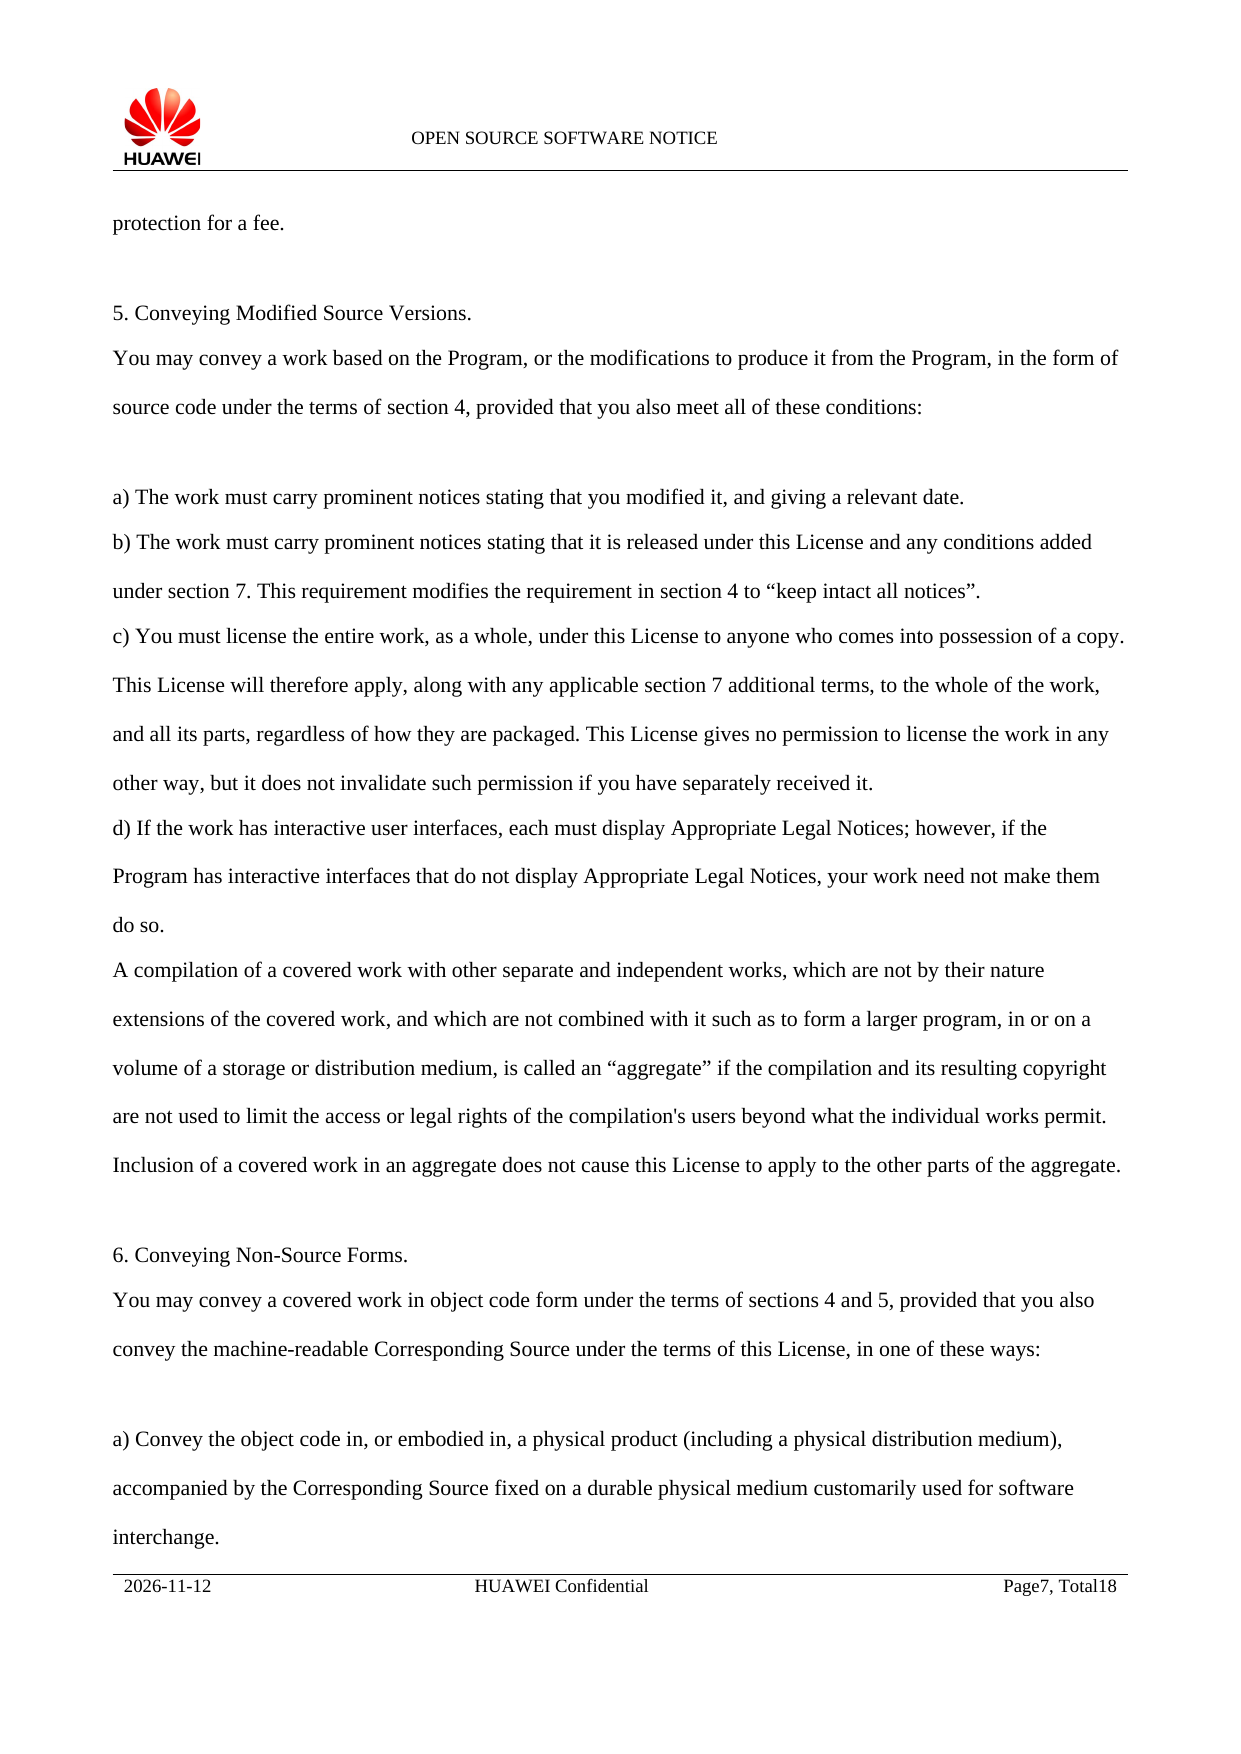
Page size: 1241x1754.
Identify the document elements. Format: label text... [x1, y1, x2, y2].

text c) You must license the entire work, as a whole, under this License to anyone who comes into possession of a copy. This License will therefore apply, along with any applicable section 7 additional terms, to the whole of the work, and all its parts, regardless of how they are packaged. This License gives no permission to license the work in any other way, but it does not invalidate such permission if you have separately received it. [112, 619, 1128, 798]
text A compilation of a covered work with other separate and independent works, which are not by their nature extensions of the covered work, and which are not combined with it such as to form a larger program, in or on a volume of a storage or distribution medium, is called an “aggregate” if the compilation and its resulting copyright are not used to limit the access or legal rights of the compilation's users beyond what the individual works permit. Inclusion of a covered work in an aggregate does not cause this License to apply to the other parts of the aggregate. [112, 953, 1128, 1181]
text b) The work must carry prominent notices stating that it is released under this License and any conditions added under section 7. This requirement modifies the requirement in section 4 to “keep intact all notices”. [112, 526, 1128, 607]
text d) If the work has interactive user interfaces, each must display Appropriate Legal Notices; however, if the Program has interactive interfaces that do not display Appropriate Legal Notices, your work need not make them do so. [112, 811, 1128, 941]
text You may convey a covered work in object code form under the terms of sections 4 and 5, provided that you also convey the machine-readable Corresponding Source under the terms of this License, in one of these ways: [112, 1284, 1128, 1365]
picture [124, 88, 201, 165]
text 5. Conveying Modified Source Versions. [112, 297, 1128, 329]
text a) Convey the object code in, or embodied in, a physical product (including a physical distribution medium), accompanied by the Corresponding Source fixed on a durable physical medium customarily used for software interchange. [112, 1423, 1128, 1553]
text You may charge any price or no price for each copy that you convey, and you may offer support or warranty protection for a fee. [112, 206, 1128, 239]
text 6. Conveying Non-Source Forms. [112, 1239, 1128, 1271]
text You may convey a work based on the Program, or the modifications to produce it from the Program, in the form of source code under the terms of section 4, provided that you also meet all of these conditions: [112, 342, 1128, 423]
text a) The work must carry prominent notices stating that you modified it, and giving a relevant date. [112, 481, 1128, 513]
